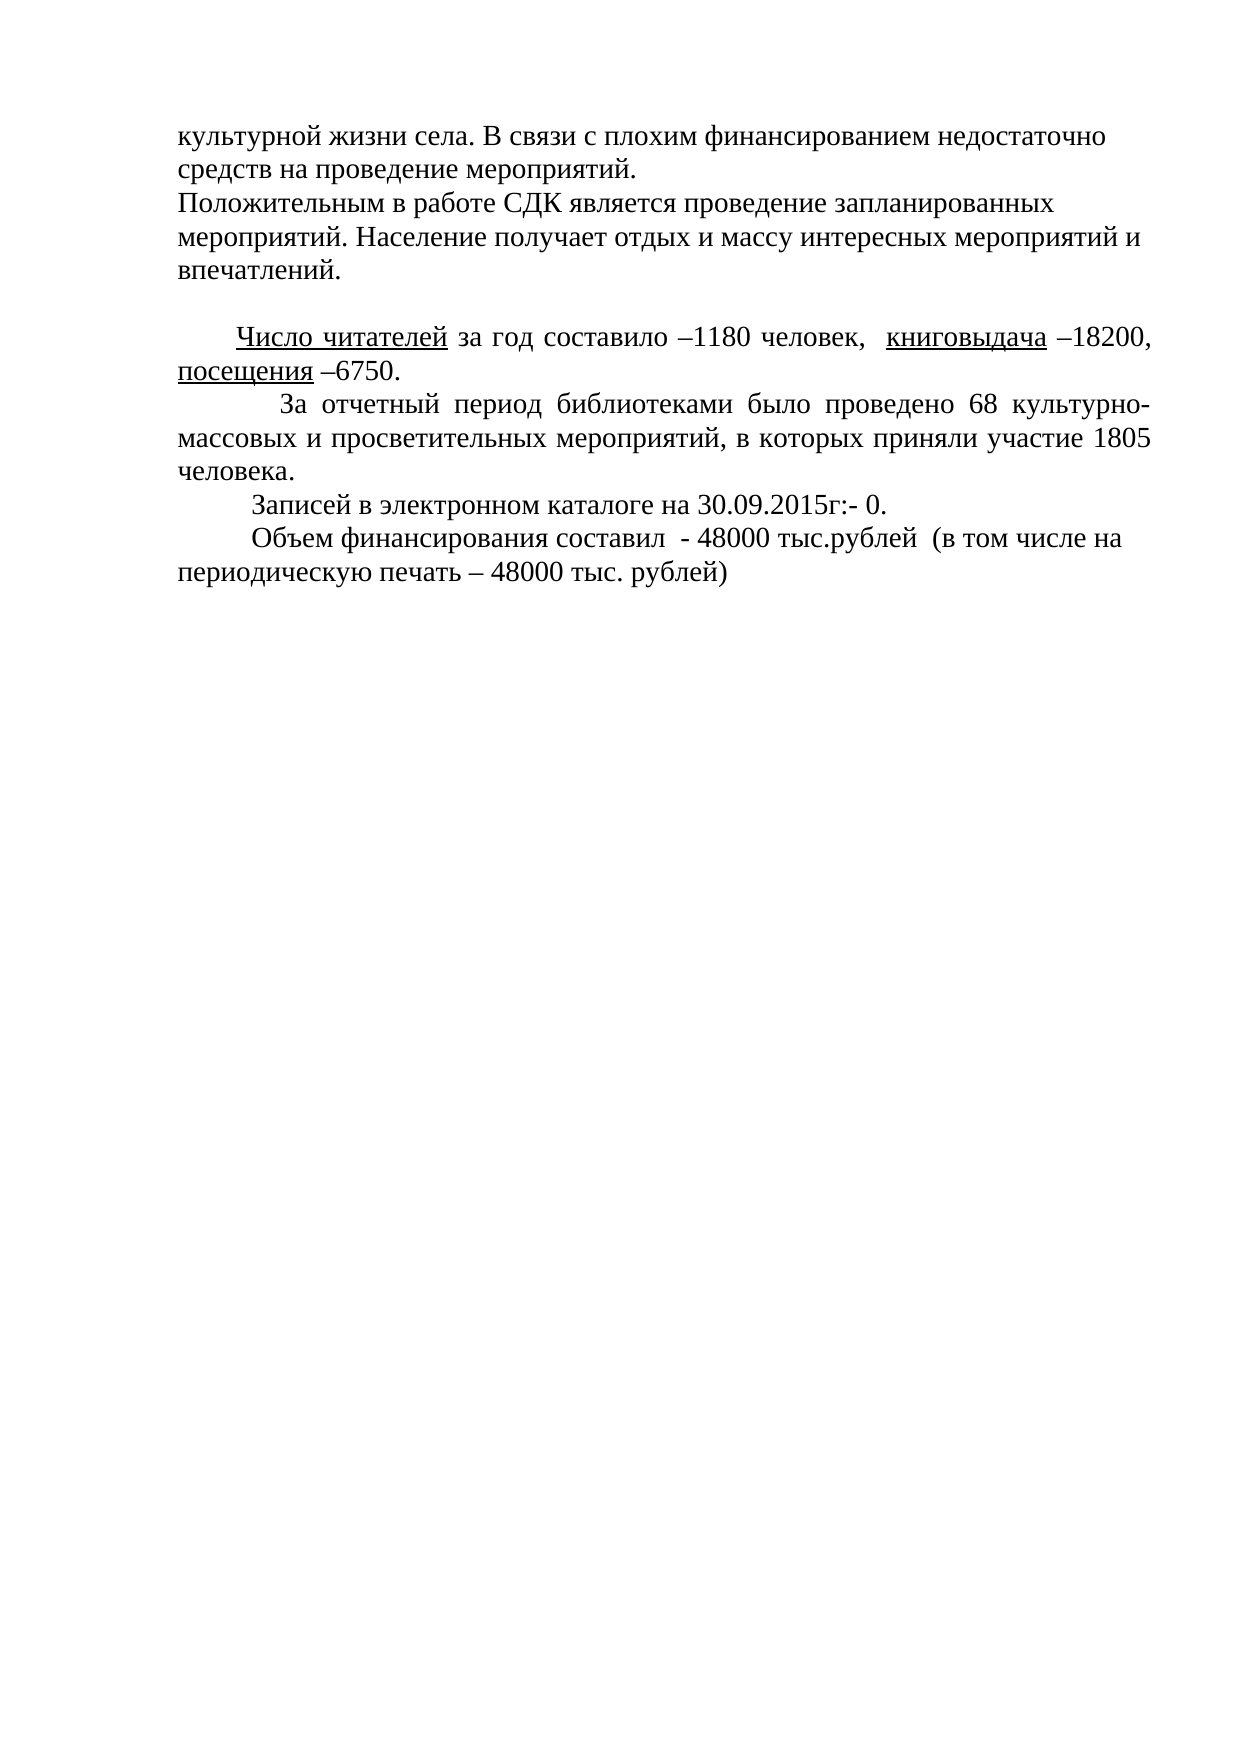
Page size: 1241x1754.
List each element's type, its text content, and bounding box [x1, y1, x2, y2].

text Положительным в работе СДК является проведение запланированных мероприятий. Население получает отдых и массу интересных мероприятий и впечатлений. [177, 185, 1152, 286]
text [177, 118, 1152, 185]
text Число читателей за год составило –1180 человек, книговыдача –18200, посещения –6750. [177, 319, 1152, 386]
text За отчетный период библиотеками было проведено 68 культурно-массовых и просветительных мероприятий, в которых приняли участие 1805 человека. [177, 386, 1152, 487]
text Объем финансирования составил - 48000 тыс.рублей (в том числе на периодическую печать – 48000 тыс. рублей) [177, 521, 1152, 588]
text Записей в электронном каталоге на 30.09.2015г:- 0. [177, 487, 1152, 521]
